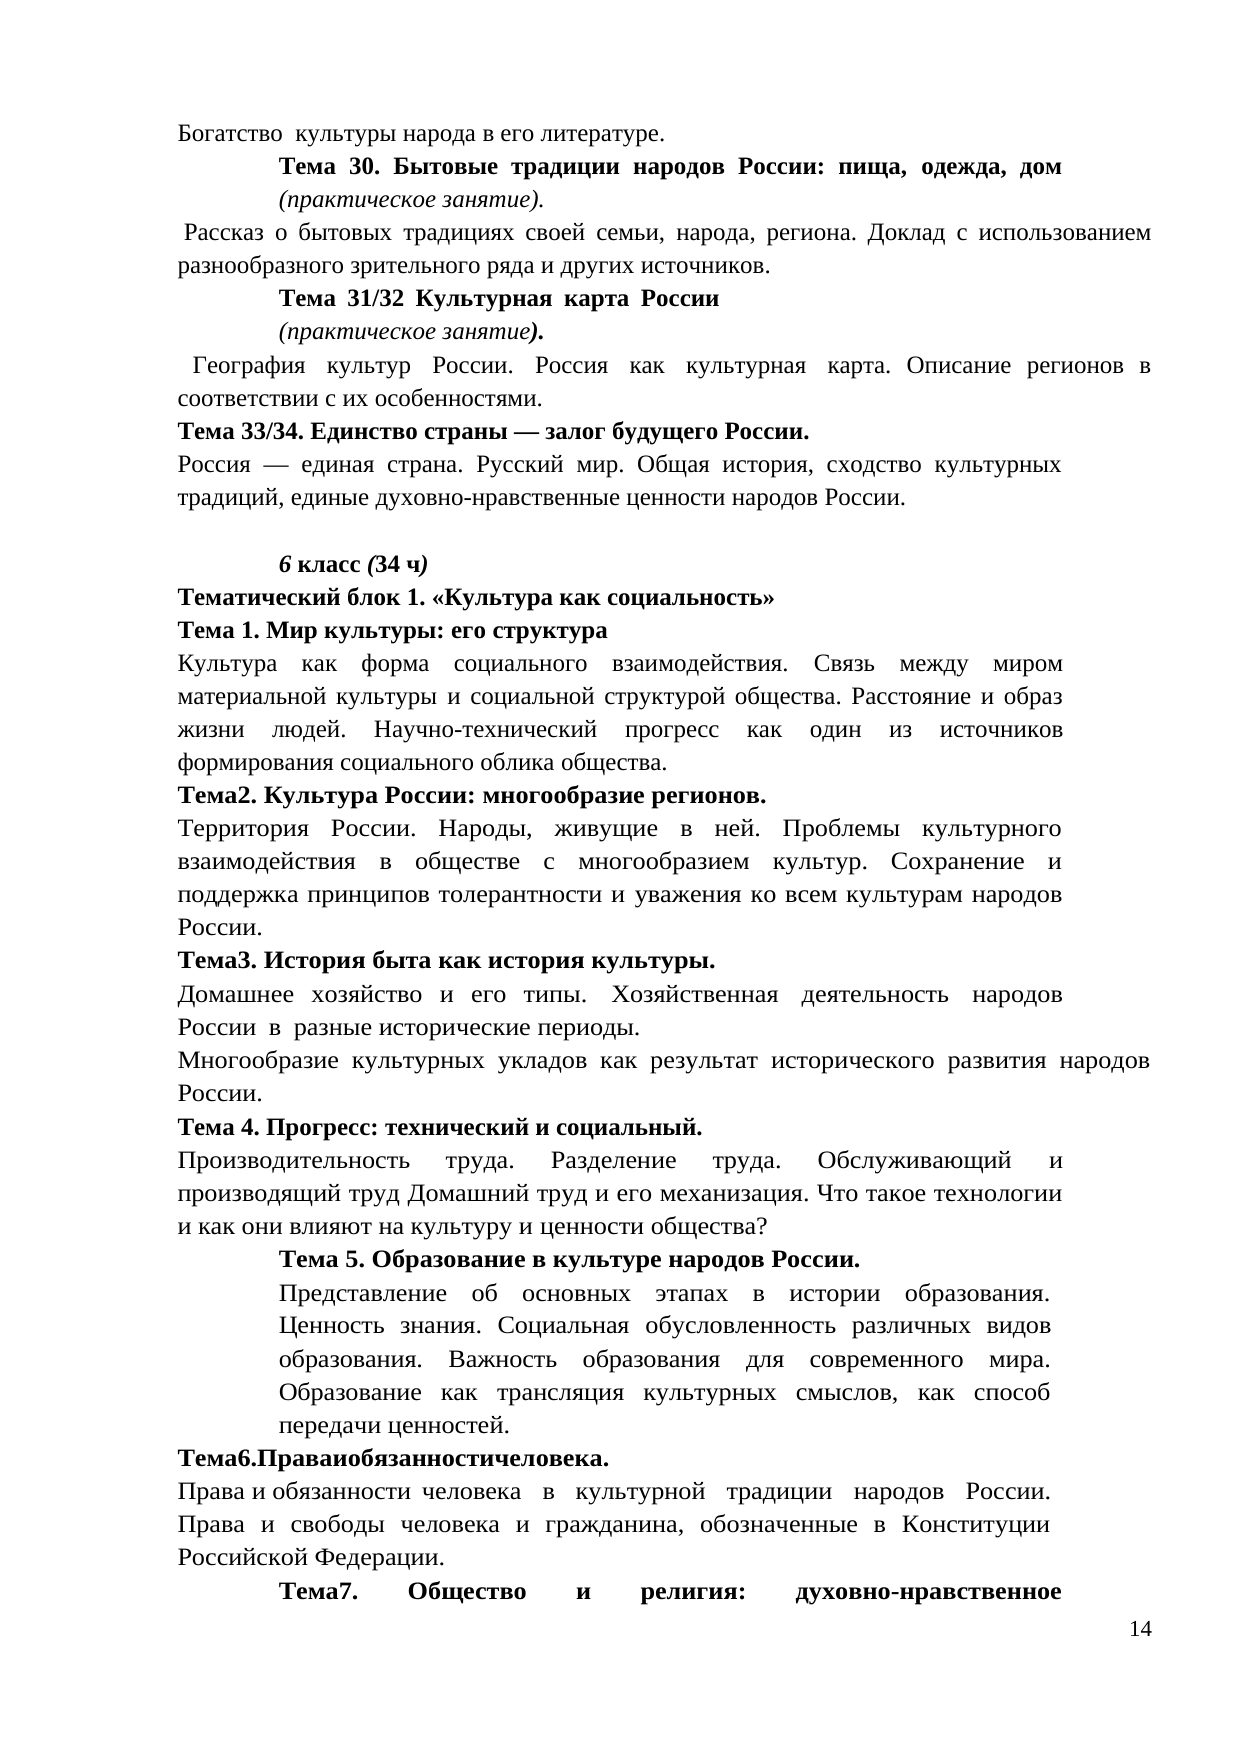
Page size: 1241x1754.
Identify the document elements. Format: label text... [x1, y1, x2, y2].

text Многообразие культурных укладов как результат исторического развития народов России. [177, 1045, 1152, 1107]
text Культура как форма социального взаимодействия. Связь между миром материальной культуры и социальной структурой общества. Расстояние и образ жизни людей. Научно-технический прогресс как один из источников формирования социального облика общества. [177, 648, 1063, 776]
text Производительность труда. Разделение труда. Обслуживающий и производящий труд Домашний труд и его механизация. Что такое технологии и как они влияют на культуру и ценности общества? [177, 1145, 1063, 1239]
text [177, 118, 1062, 147]
text Тема 5. Образование в культуре народов России. [278, 1244, 1051, 1273]
text Тема 31/32 Культурная карта России (практическое занятие). [278, 283, 720, 345]
text Тематический блок 1. «Культура как социальность» [177, 582, 1152, 611]
text Территория России. Народы, живущие в ней. Проблемы культурного взаимодействия в обществе с многообразием культур. Сохранение и поддержка принципов толерантности и уважения ко всем культурам народов России. [177, 813, 1063, 941]
text Рассказ о бытовых традициях своей семьи, народа, региона. Доклад с использованием разнообразного зрительного ряда и других источников. [177, 217, 1152, 279]
text Тема 1. Мир культуры: его структура [177, 615, 1152, 643]
subtitle Тема2. Культура России: многообразие регионов. [177, 780, 1152, 809]
text Представление об основных этапах в истории образования. Ценность знания. Социальная обусловленность различных видов образования. Важность образования для современного мира. Образование как трансляция культурных смыслов, как способ передачи ценностей. [278, 1278, 1051, 1438]
subtitle Тема 4. Прогресс: технический и социальный. [177, 1112, 1152, 1140]
text Тема 30. Бытовые традиции народов России: пища, одежда, дом (практическое занятие). [278, 151, 1062, 213]
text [278, 1576, 1063, 1604]
text Россия — единая страна. Русский мир. Общая история, сходство культурных традиций, единые духовно-нравственные ценности народов России. [177, 449, 1063, 511]
text Права и обязанности человека в культурной традиции народов России. Права и свободы человека и гражданина, обозначенные в Конституции Российской Федерации. [177, 1476, 1051, 1571]
text Домашнее хозяйство и его типы. Хозяйственная деятельность народов России в разные исторические периоды. [177, 979, 1063, 1041]
text География культур России. Россия как культурная карта. Описание регионов в соответствии с их особенностями. [177, 350, 1152, 411]
subtitle Тема6.Праваиобязанностичеловека. [177, 1443, 1152, 1472]
subtitle Тема 33/34. Единство страны — залог будущего России. [177, 416, 1152, 445]
subtitle класс (34 ч) [278, 549, 1152, 577]
subtitle Тема3. История быта как история культуры. [177, 946, 1152, 974]
